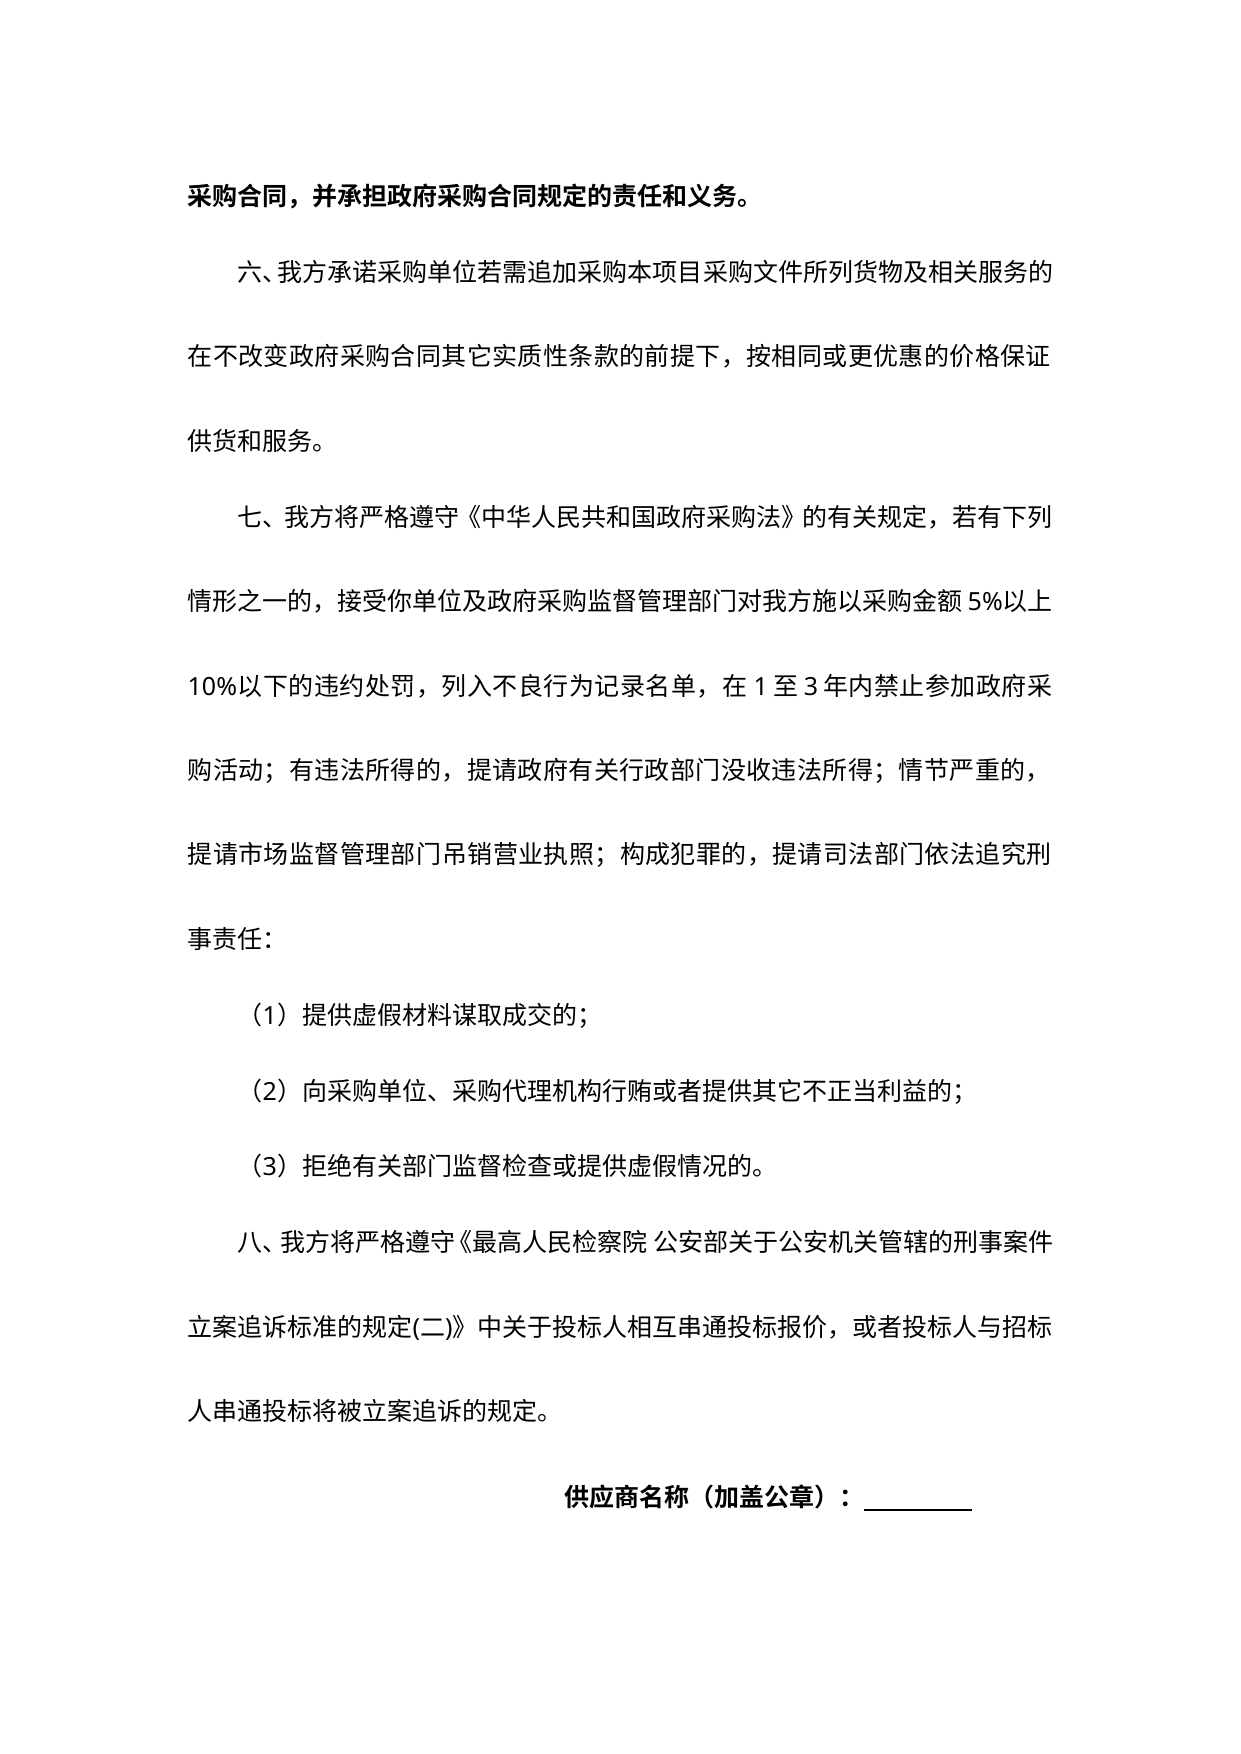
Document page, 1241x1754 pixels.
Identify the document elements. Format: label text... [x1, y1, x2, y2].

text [187, 1377, 1053, 1527]
text （3）拒绝有关部门监督检查或提供虚假情况的。 [187, 1301, 1053, 1366]
text （2）向采购单位、采购代理机构行贿或者提供其它不正当利益的； [187, 1226, 1053, 1291]
text （1）提供虚假材料谋取成交的； [187, 1150, 1053, 1215]
text 六、我方承诺采购单位若需追加采购本项目采购文件所列货物及相关服务的，在不改变政府采购合同其它实质性条款的前提下，按相同或更优惠的价格保证供货和服务。 [187, 407, 1053, 641]
text 七、我方将严格遵守《中华人民共和国政府采购法》的有关规定，若有下列情形之一的，接受你单位及政府采购监督管理部门对我方施以采购金额5%以上10%以下的违约处罚，列入不良行为记录名单，在1至3年内禁止参加政府采购活动；有违法所得的，提请政府有关行政部门没收违法所得；情节严重的，提请市场监督管理部门吊销营业执照；构成犯罪的，提请司法部门依法追究刑事责任： [187, 652, 1053, 1139]
text 五、我方承诺接受采购文件中政府采购合同条款的全部条款且无任何异议。如果我方成交，我们将按采购文件的规定，保证忠实地履行双方所签订的政府采购合同，并承担政府采购合同规定的责任和义务。 [187, 162, 1053, 396]
